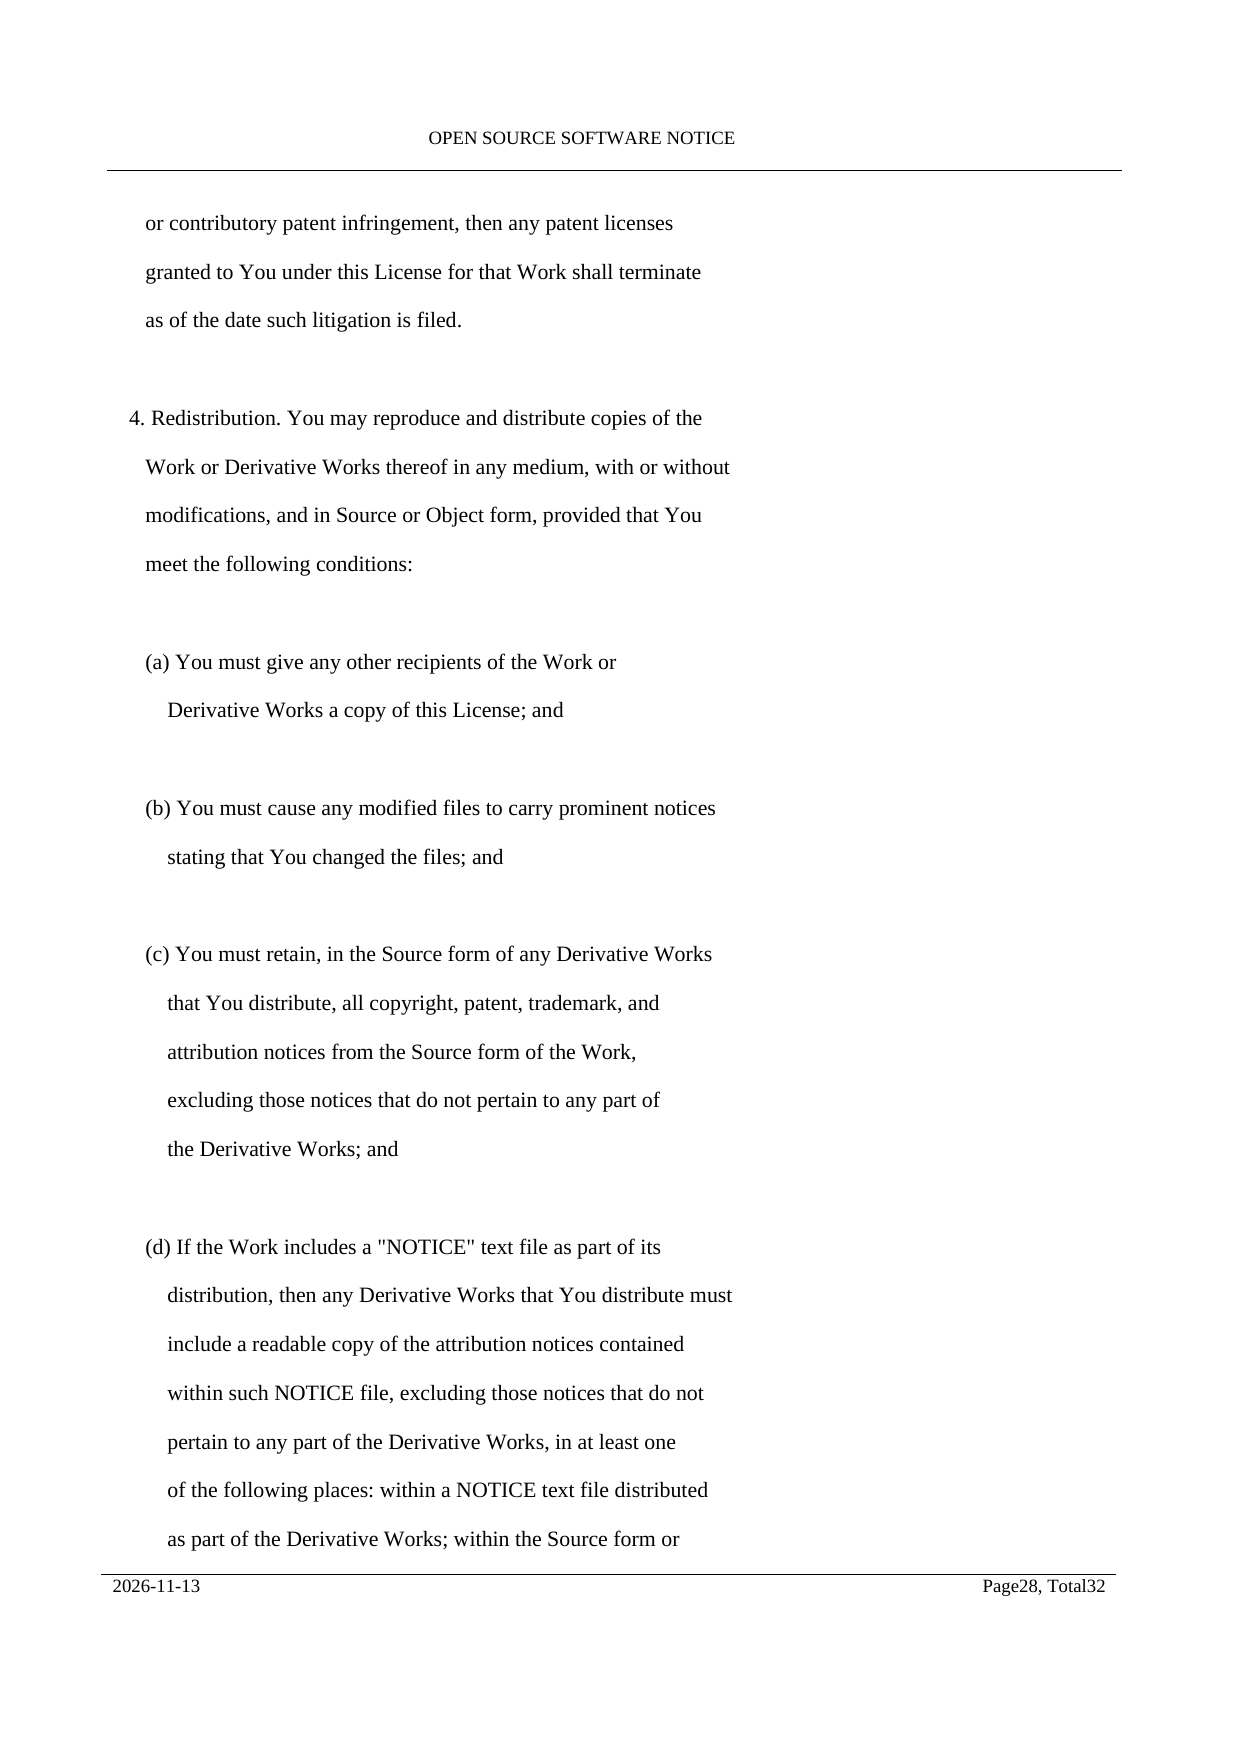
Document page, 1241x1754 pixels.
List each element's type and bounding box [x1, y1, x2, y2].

text [112, 206, 1128, 1555]
